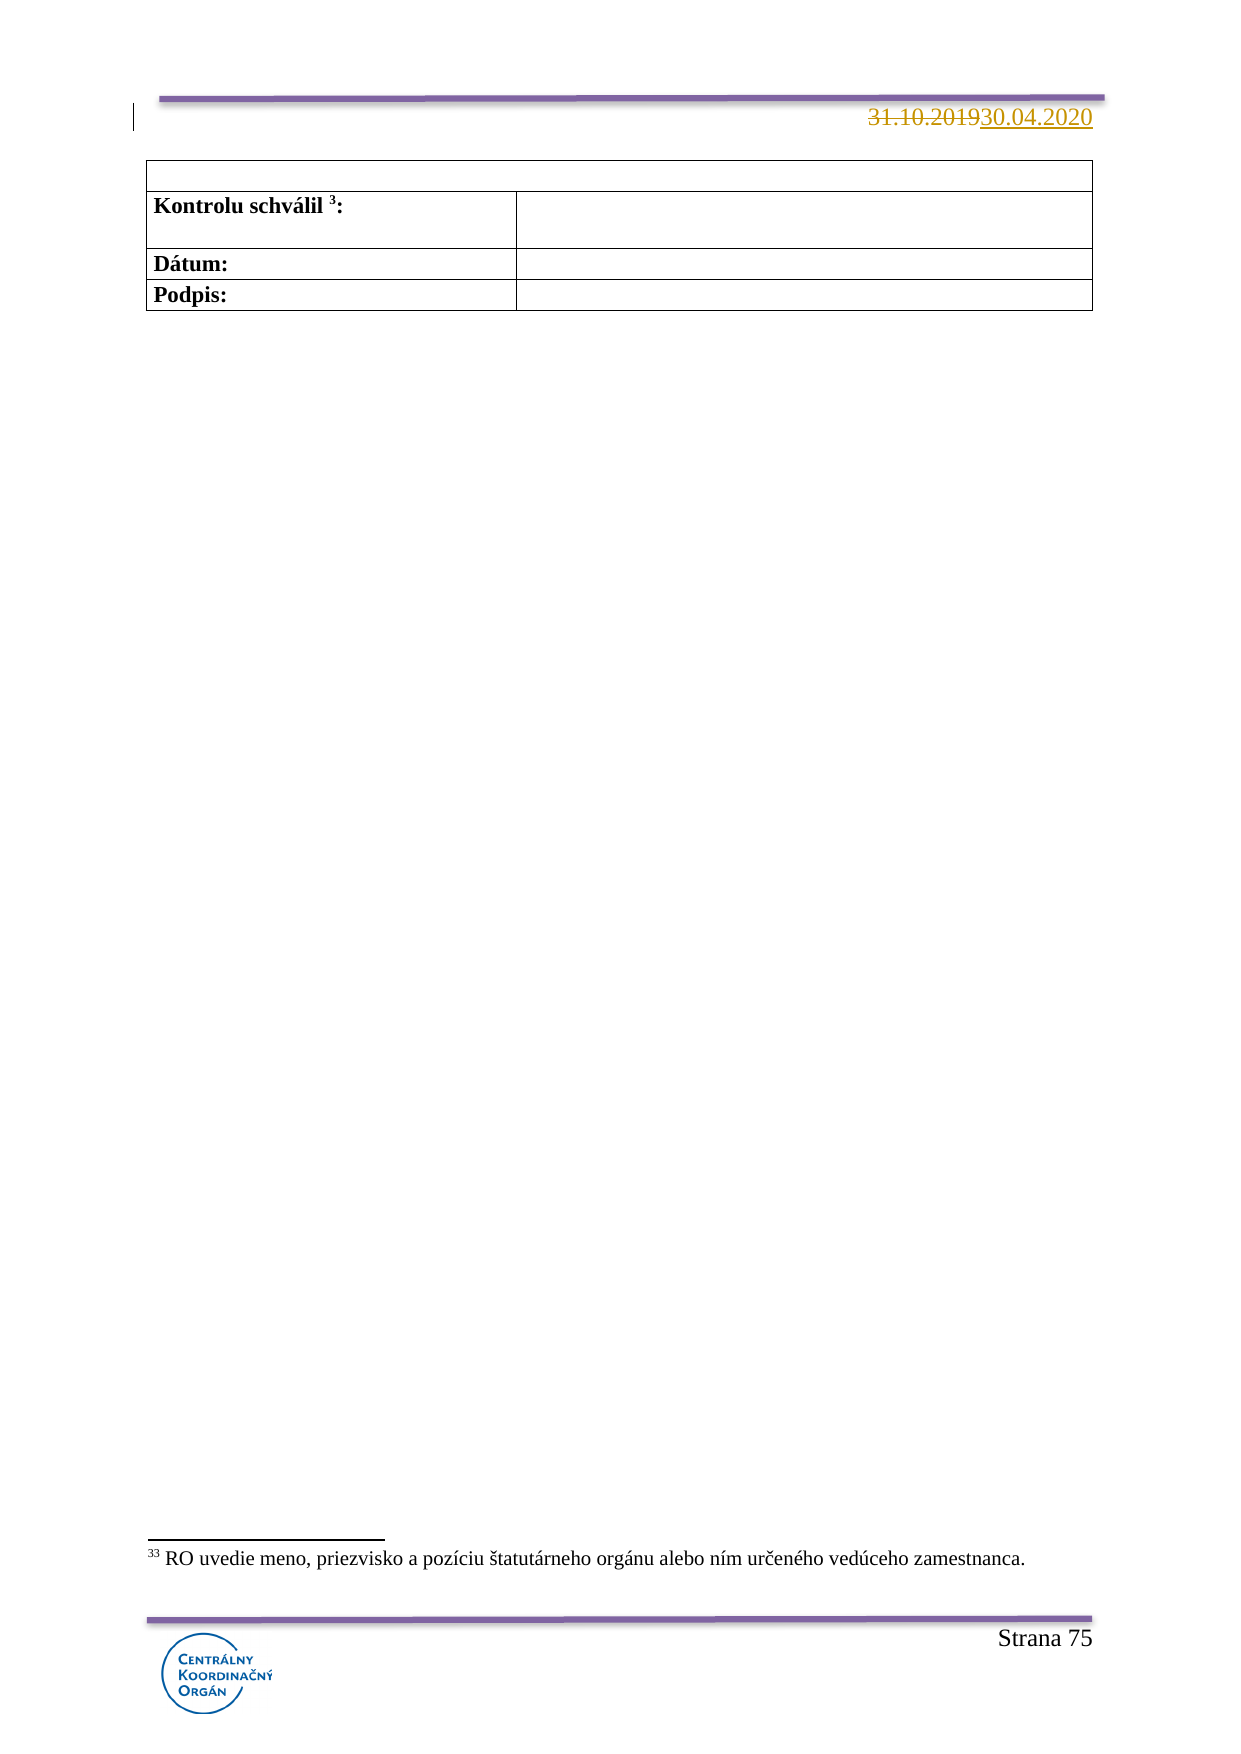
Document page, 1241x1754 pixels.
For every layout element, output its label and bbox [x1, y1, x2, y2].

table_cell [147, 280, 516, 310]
picture [159, 1631, 272, 1713]
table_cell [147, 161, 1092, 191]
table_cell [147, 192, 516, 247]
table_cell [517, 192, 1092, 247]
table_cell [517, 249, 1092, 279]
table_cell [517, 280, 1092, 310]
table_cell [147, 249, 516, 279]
